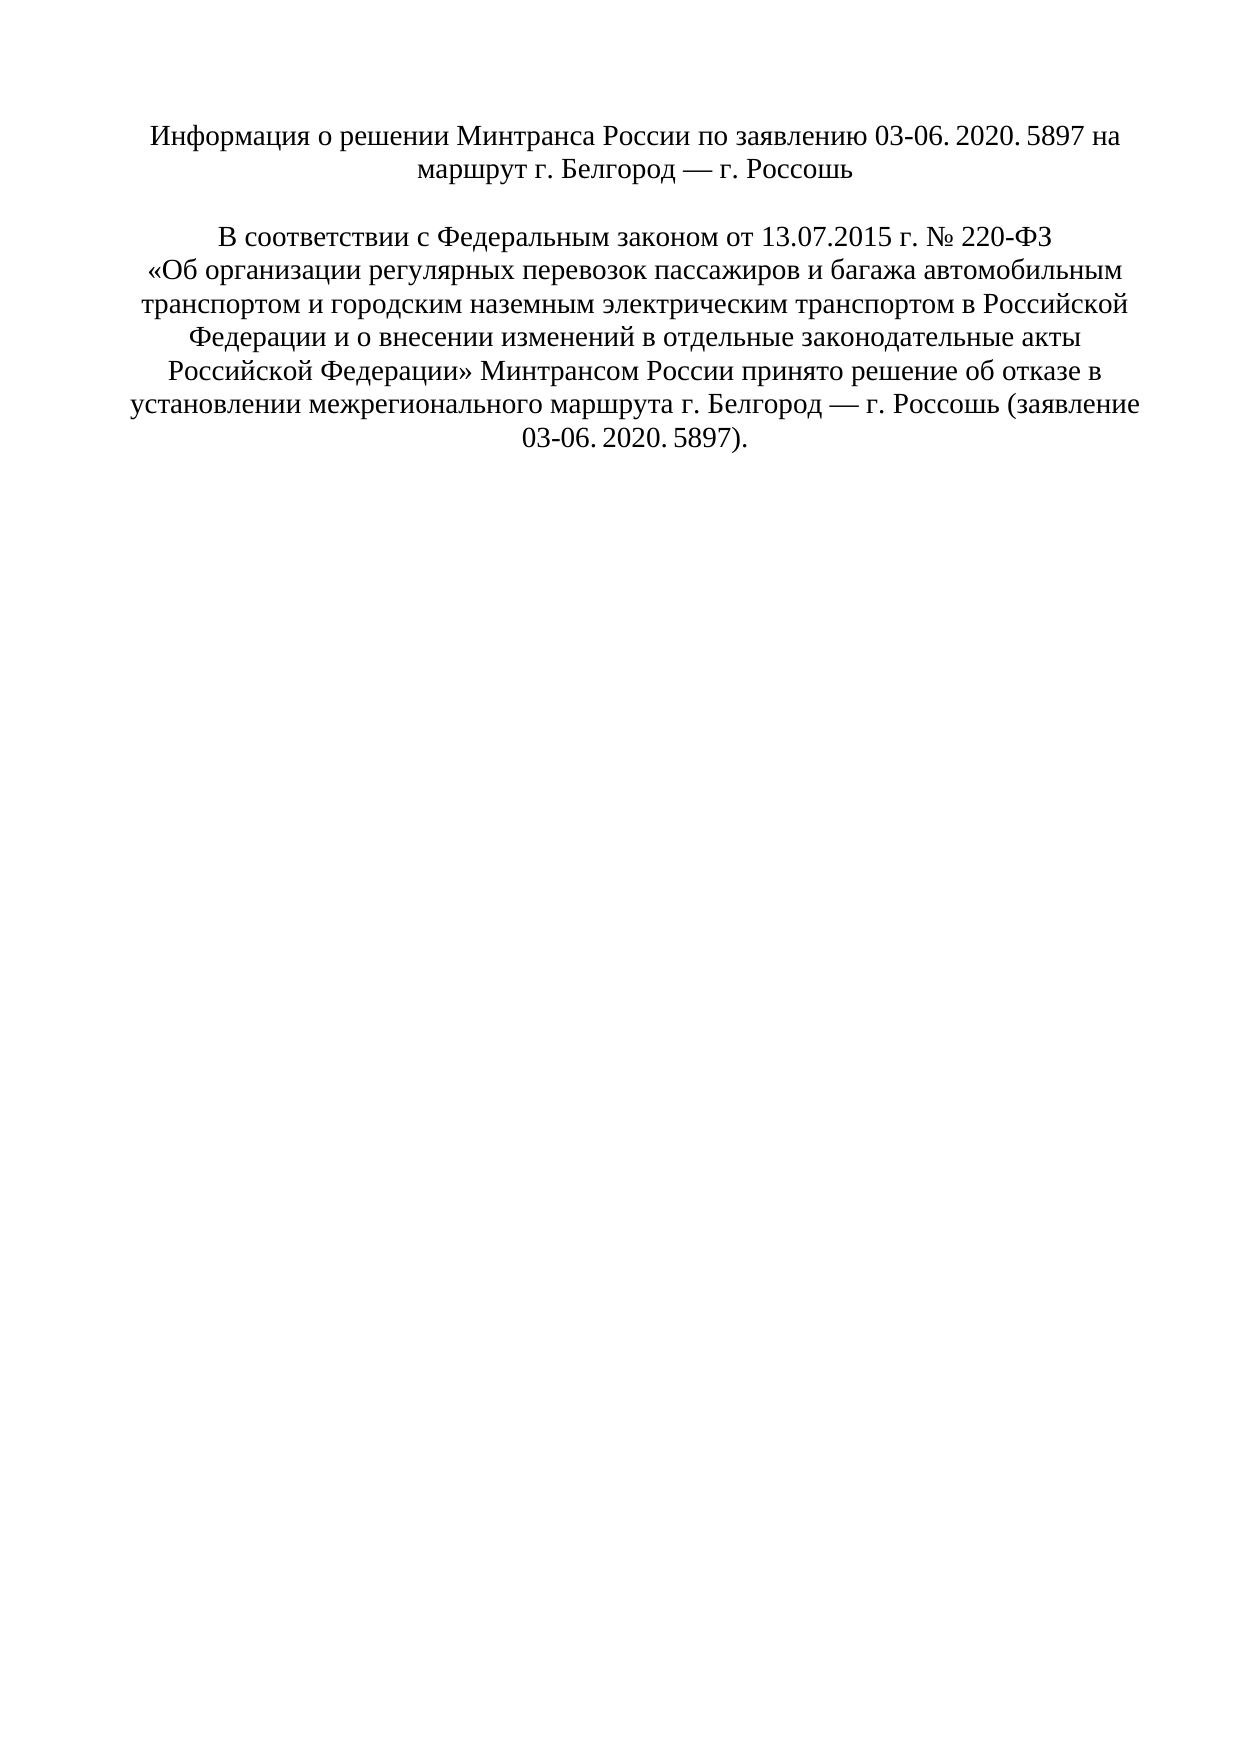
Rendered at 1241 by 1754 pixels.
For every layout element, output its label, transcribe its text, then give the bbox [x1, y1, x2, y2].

text В соответствии с Федеральным законом от 13.07.2015 г. № 220-ФЗ «Об организации регулярных перевозок пассажиров и багажа автомобильным транспортом и городским наземным электрическим транспортом в Российской Федерации и о внесении изменений в отдельные законодательные акты Российской Федерации» Минтрансом России принято решение об отказе в установлении межрегионального маршрута г. Белгород — г. Россошь (заявление 03-06. 2020. 5897). [118, 219, 1152, 453]
text Информация о решении Минтранса России по заявлению 03-06. 2020. 5897 на маршрут г. Белгород — г. Россошь [118, 118, 1152, 185]
